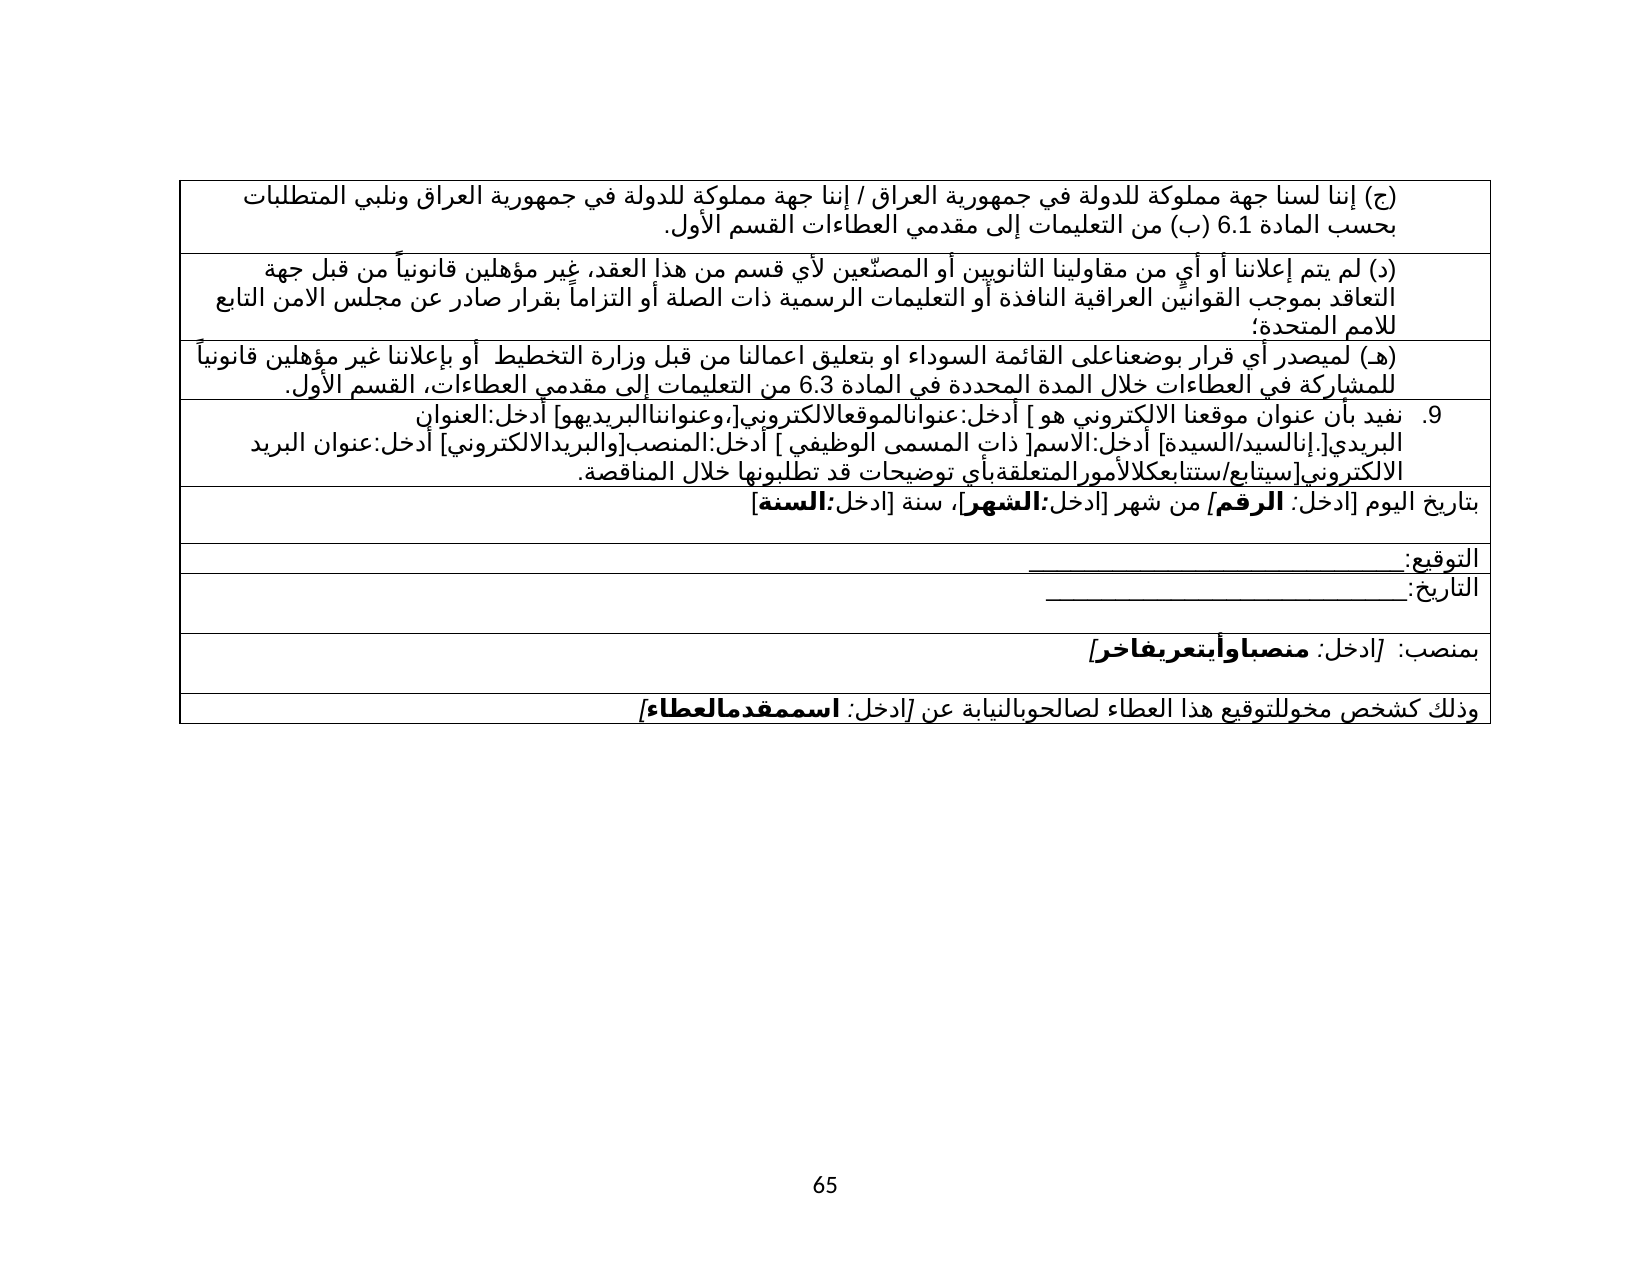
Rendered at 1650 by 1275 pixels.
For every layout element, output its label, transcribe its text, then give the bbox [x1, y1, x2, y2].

table_cell نفيد بأن عنوان موقعنا الالكتروني هو ] أدخل:عنوانالموقعالالكتروني[،وعنوانناالبريديهو] أدخل:العنوان البريدي[.إنالسيد/السيدة] أدخل:الاسم[ ذات المسمى الوظيفي ] أدخل:المنصب[والبريدالالكتروني] أدخل:عنوان البريد الالكتروني[سيتابع/ستتابعكلالأمورالمتعلقةبأي توضيحات قد تطلبونها خلال المناقصة. [181, 400, 1490, 486]
table_cell بمنصب: [ادخل: منصباوأيتعريفاخر] [181, 634, 1490, 693]
table_cell التاريخ:__________________________ [181, 574, 1490, 633]
table_cell بتاريخ اليوم [ادخل: الرقم] من شهر [ادخل:الشهر]، سنة [ادخل:السنة] [181, 487, 1490, 543]
table_cell وذلك كشخص مخوللتوقيع هذا العطاء لصالحوبالنيابة عن [ادخل: اسممقدمالعطاء] [181, 694, 1490, 723]
table_cell التوقيع:___________________________ [181, 544, 1490, 572]
table_cell (د) لم يتم إعلاننا أو أيٍ من مقاولينا الثانويين أو المصنّعين لأي قسم من هذا العقد، غير مؤهلين قانونياً من قبل جهة التعاقد بموجب القوانين العراقية النافذة أو التعليمات الرسمية ذات الصلة أو التزاماً بقرار صادر عن مجلس الامن التابع للامم المتحدة؛ [181, 254, 1490, 340]
table_cell (ج) إننا لسنا جهة مملوكة للدولة في جمهورية العراق / إننا جهة مملوكة للدولة في جمهورية العراق ونلبي المتطلبات بحسب المادة 6.1 (ب) من التعليمات إلى مقدمي العطاءات القسم الأول. [181, 181, 1490, 253]
table_cell (هـ) لميصدر أي قرار بوضعناعلى القائمة السوداء او بتعليق اعمالنا من قبل وزارة التخطيط أو بإعلاننا غير مؤهلين قانونياً للمشاركة في العطاءات خلال المدة المحددة في المادة 6.3 من التعليمات إلى مقدمي العطاءات، القسم الأول. [181, 341, 1490, 399]
